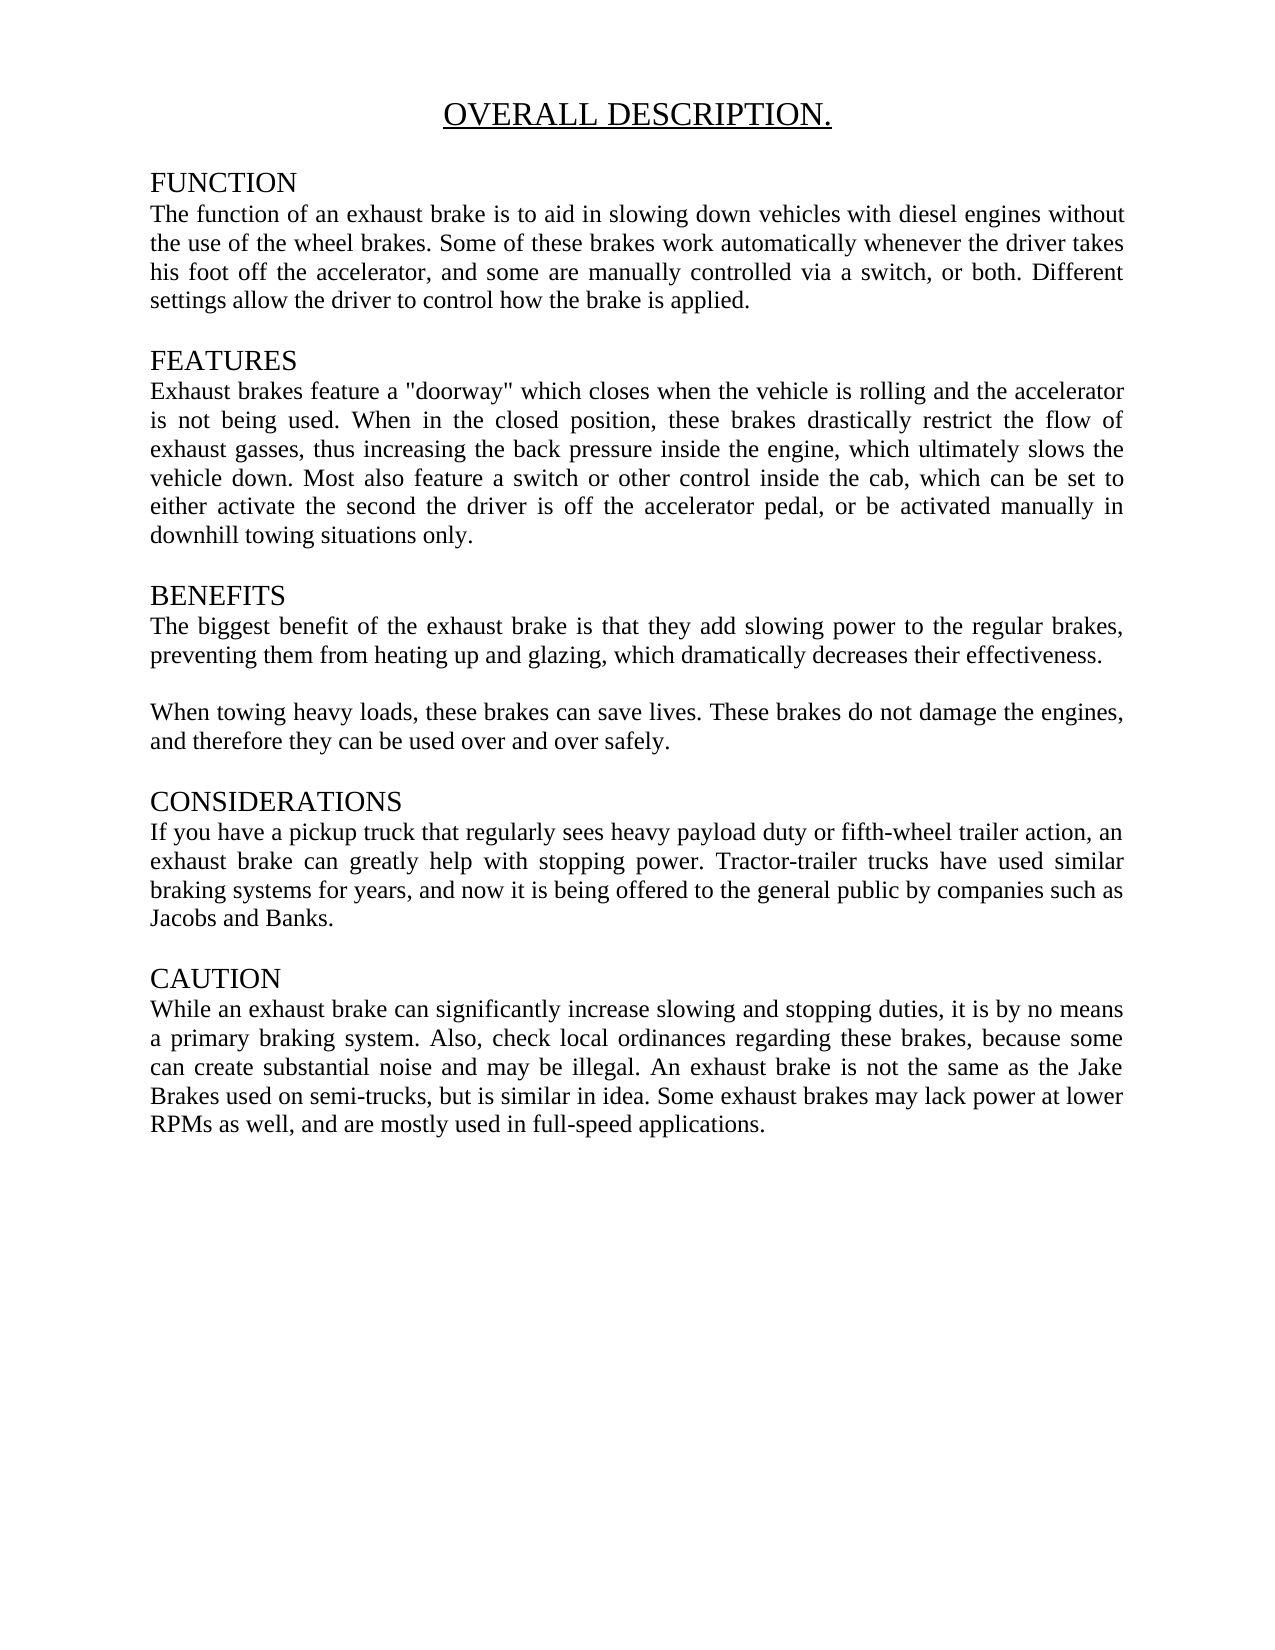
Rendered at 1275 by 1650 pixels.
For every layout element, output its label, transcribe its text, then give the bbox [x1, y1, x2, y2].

text FEATURES [150, 343, 1125, 376]
text CAUTION [150, 961, 1125, 994]
text While an exhaust brake can significantly increase slowing and stopping duties, it is by no means a primary braking system. Also, check local ordinances regarding these brakes, because some can create substantial noise and may be illegal. An exhaust brake is not the same as the Jake Brakes used on semi-trucks, but is similar in idea. Some exhaust brakes may lack power at lower RPMs as well, and are mostly used in full-speed applications. [150, 994, 1125, 1138]
text BENEFITS [150, 578, 1125, 611]
text OVERALL DESCRIPTION. [150, 94, 1125, 132]
text Exhaust brakes feature a "doorway" which closes when the vehicle is rolling and the accelerator is not being used. When in the closed position, these brakes drastically restrict the flow of exhaust gasses, thus increasing the back pressure inside the engine, which ultimately slows the vehicle down. Most also feature a switch or other control inside the cab, which can be set to either activate the second the driver is off the accelerator pedal, or be activated manually in downhill towing situations only. [150, 376, 1125, 549]
text FUNCTION [150, 166, 1125, 199]
text If you have a pickup truck that regularly sees heavy payload duty or fifth-wheel trailer action, an exhaust brake can greatly help with stopping power. Tractor-trailer trucks have used similar braking systems for years, and now it is being offered to the general public by companies such as Jacobs and Banks. [150, 817, 1125, 932]
text The biggest benefit of the exhaust brake is that they add slowing power to the regular brakes, preventing them from heating up and glazing, which dramatically decreases their effectiveness. [150, 611, 1125, 669]
text When towing heavy loads, these brakes can save lives. These brakes do not damage the engines, and therefore they can be used over and over safely. [150, 697, 1125, 755]
text CONSIDERATIONS [150, 784, 1125, 817]
text The function of an exhaust brake is to aid in slowing down vehicles with diesel engines without the use of the wheel brakes. Some of these brakes work automatically whenever the driver takes his foot off the accelerator, and some are manually controlled via a switch, or both. Different settings allow the driver to control how the brake is applied. [150, 199, 1125, 314]
